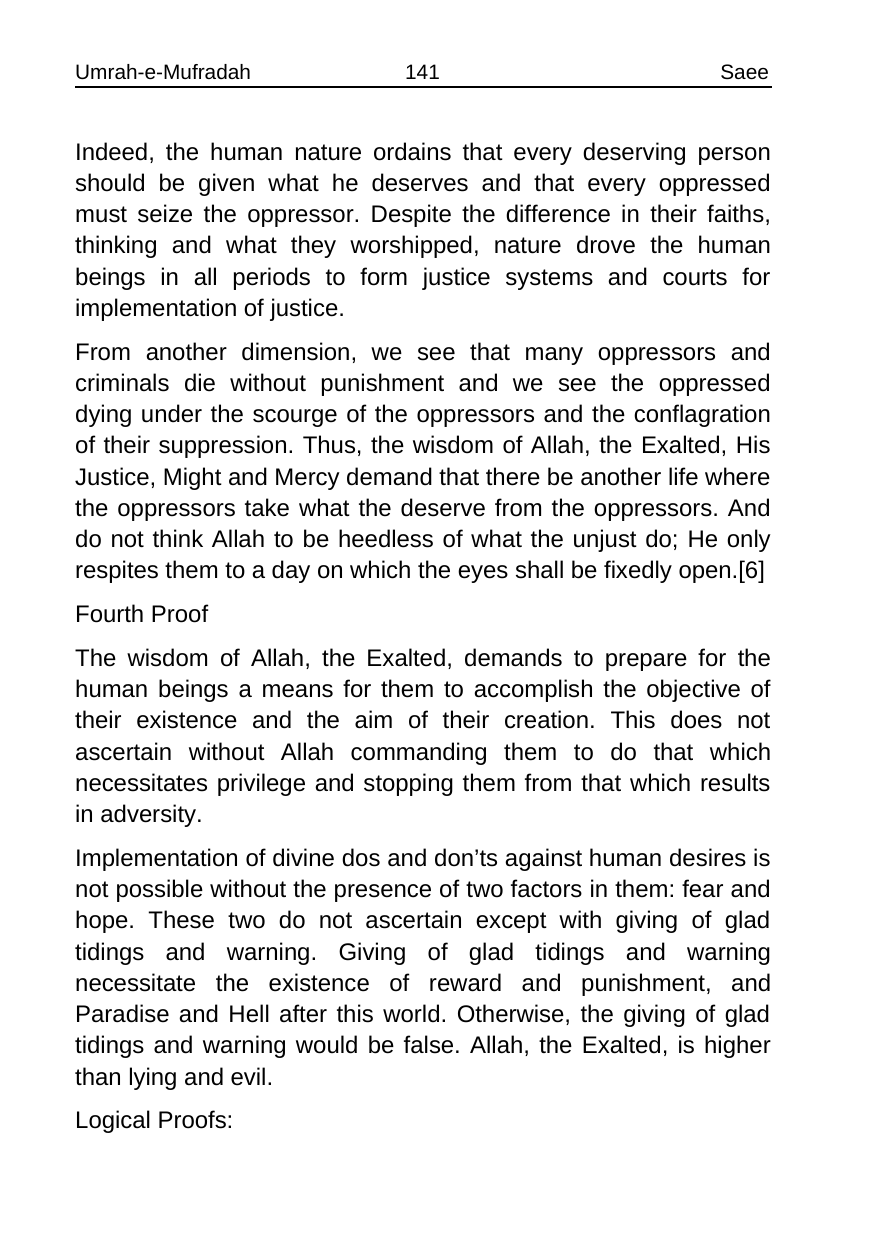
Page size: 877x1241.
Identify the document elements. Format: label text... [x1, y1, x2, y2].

text Indeed, the human nature ordains that every deserving person should be given what he deserves and that every oppressed must seize the oppressor. Despite the difference in their faiths, thinking and what they worshipped, nature drove the human beings in all periods to form justice systems and courts for implementation of justice. [75, 135, 772, 322]
text Fourth Proof [75, 597, 772, 629]
text The wisdom of Allah, the Exalted, demands to prepare for the human beings a means for them to accomplish the objective of their existence and the aim of their creation. This does not ascertain without Allah commanding them to do that which necessitates privilege and stopping them from that which results in adversity. [75, 641, 772, 829]
text Logical Proofs: [75, 1104, 772, 1135]
text From another dimension, we see that many oppressors and criminals die without punishment and we see the oppressed dying under the scourge of the oppressors and the conflagration of their suppression. Thus, the wisdom of Allah, the Exalted, His Justice, Might and Mercy demand that there be another life where the oppressors take what the deserve from the oppressors. And do not think Allah to be heedless of what the unjust do; He only respites them to a day on which the eyes shall be fixedly open.[6] [75, 335, 772, 585]
text Implementation of divine dos and don’ts against human desires is not possible without the presence of two factors in them: fear and hope. These two do not ascertain except with giving of glad tidings and warning. Giving of glad tidings and warning necessitate the existence of reward and punishment, and Paradise and Hell after this world. Otherwise, the giving of glad tidings and warning would be false. Allah, the Exalted, is higher than lying and evil. [75, 841, 772, 1091]
